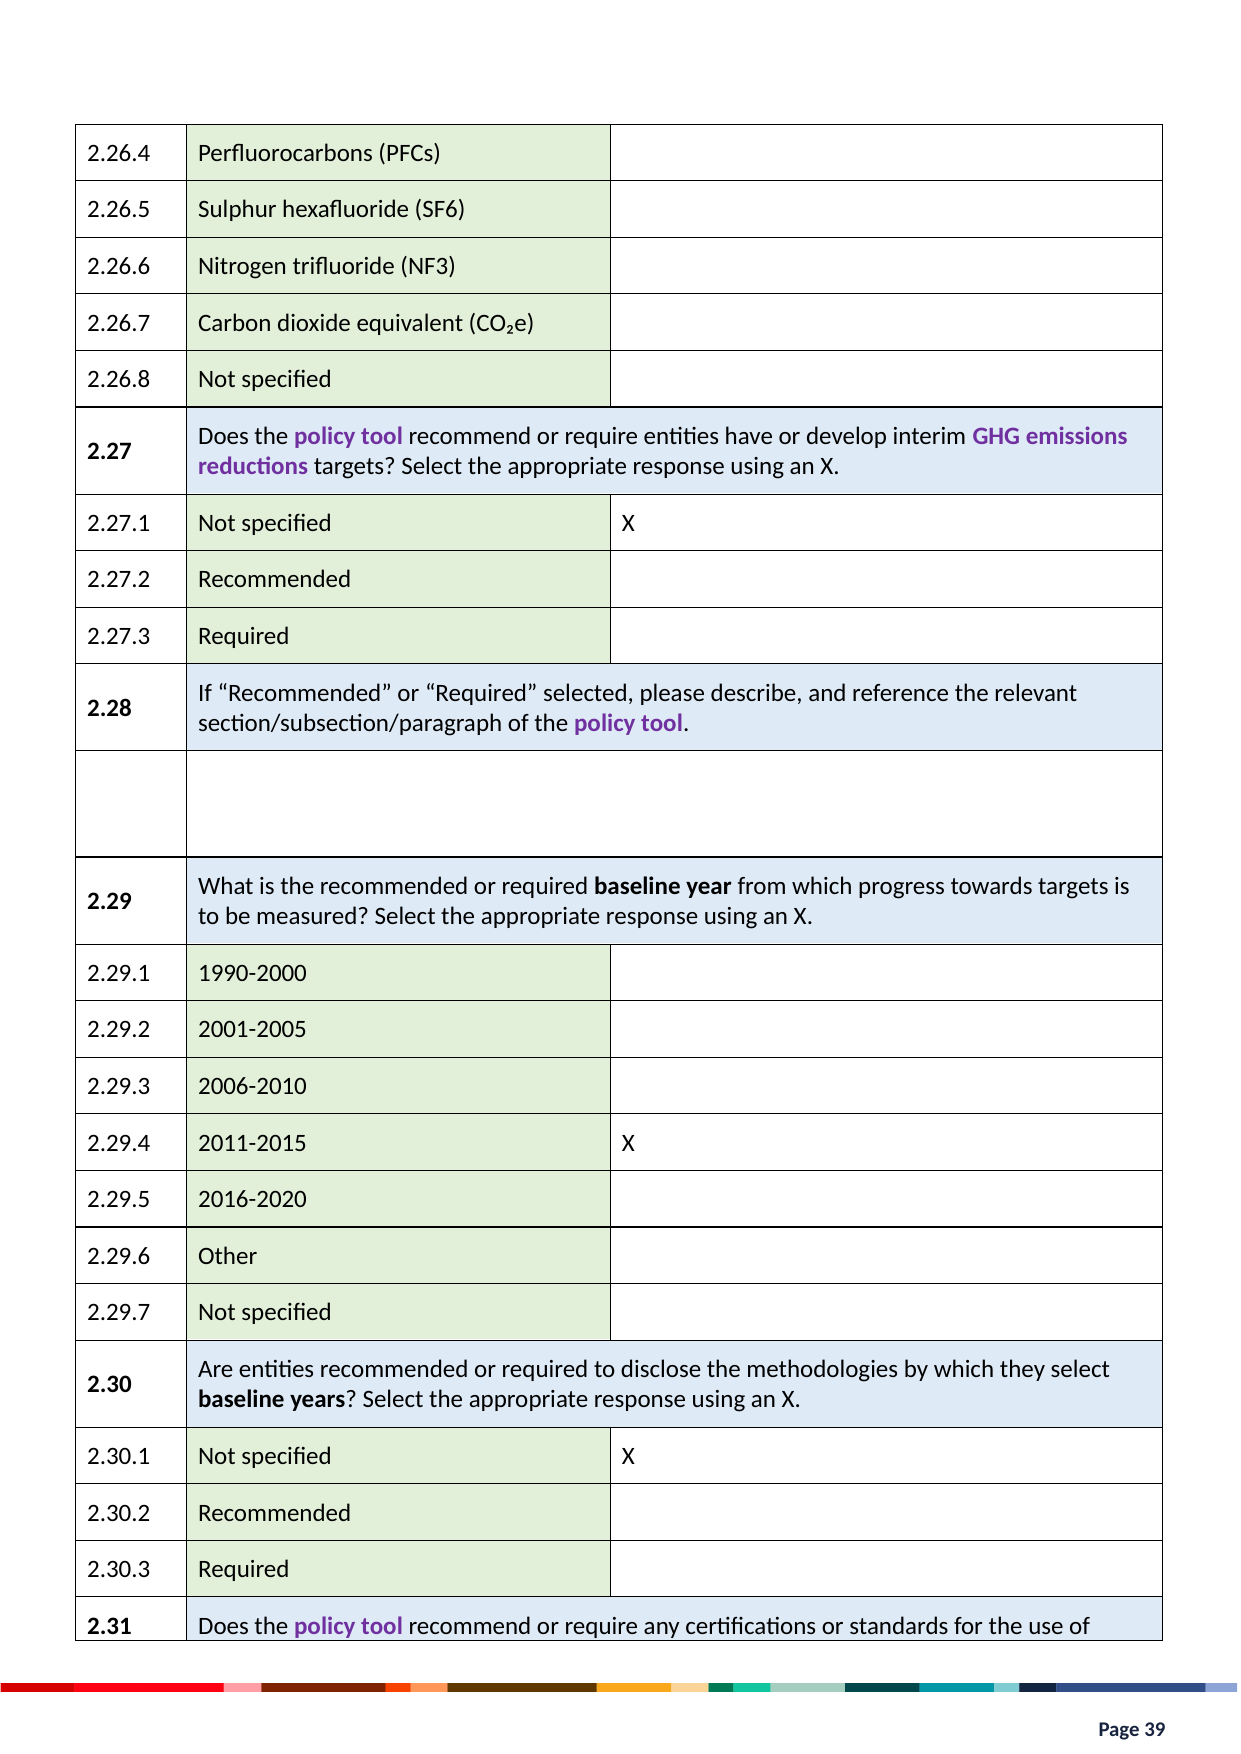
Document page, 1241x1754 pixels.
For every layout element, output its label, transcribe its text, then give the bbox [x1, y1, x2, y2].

table_cell 2.30 [76, 1341, 186, 1427]
table_cell 2.26.4 [76, 125, 186, 180]
table_cell 2.27.3 [76, 608, 186, 663]
table_cell 2.29.2 [76, 1001, 186, 1057]
table_cell Are entities recommended or required to disclose the methodologies by which they select baseline years? Select the appropriate response using an X. [187, 1341, 1162, 1427]
table_cell Recommended [187, 1484, 610, 1540]
table_cell 2.31 [76, 1597, 186, 1640]
table_cell Perfluorocarbons (PFCs) [187, 125, 610, 180]
table_cell Recommended [187, 551, 610, 607]
table_cell [611, 181, 1162, 237]
table_cell [611, 351, 1162, 406]
table_cell X [611, 495, 1162, 550]
table_cell 2.29.6 [76, 1228, 186, 1283]
table_cell Does the policy tool recommend or require entities have or develop interim GHG emissions reductions targets? Select the appropriate response using an X. [187, 408, 1162, 493]
table_cell Required [187, 608, 610, 663]
table_cell If “Recommended” or “Required” selected, please describe, and reference the relevant section/subsection/paragraph of the policy tool. [187, 664, 1162, 750]
table_cell Nitrogen trifluoride (NF3) [187, 238, 610, 293]
table_cell [611, 1541, 1162, 1596]
table_cell Not specified [187, 351, 610, 406]
table_cell 2.29.5 [76, 1171, 186, 1226]
table_cell X [611, 1114, 1162, 1170]
table_cell 2.29.4 [76, 1114, 186, 1170]
table_cell [611, 1171, 1162, 1226]
table_cell 2.26.7 [76, 294, 186, 350]
table_cell [187, 751, 1162, 856]
table_cell 2.30.3 [76, 1541, 186, 1596]
table_cell Other [187, 1228, 610, 1283]
table_cell 2.26.8 [76, 351, 186, 406]
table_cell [187, 1597, 1162, 1640]
table_cell 2.29.1 [76, 945, 186, 1000]
table_cell What is the recommended or required baseline year from which progress towards targets is to be measured? Select the appropriate response using an X. [187, 858, 1162, 943]
table_cell [611, 551, 1162, 607]
picture [0, 1683, 1236, 1692]
table_cell [611, 608, 1162, 663]
table_cell 2.29.3 [76, 1058, 186, 1113]
table_cell Not specified [187, 1284, 610, 1339]
table_cell 2.29.7 [76, 1284, 186, 1339]
table_cell [611, 1228, 1162, 1283]
table_cell 2.26.6 [76, 238, 186, 293]
table_cell 2006-2010 [187, 1058, 610, 1113]
table_cell [611, 1001, 1162, 1057]
table_cell [611, 238, 1162, 293]
table_cell 2.30.1 [76, 1428, 186, 1483]
table_cell [611, 945, 1162, 1000]
table_cell 2.28 [76, 664, 186, 750]
table_cell Carbon dioxide equivalent (CO₂e) [187, 294, 610, 350]
table_cell Not specified [187, 495, 610, 550]
table_cell 2.29 [76, 858, 186, 943]
table_cell Required [187, 1541, 610, 1596]
table_cell 2.27.2 [76, 551, 186, 607]
table_cell 2.27 [76, 408, 186, 493]
table_cell Not specified [187, 1428, 610, 1483]
table_cell 2016-2020 [187, 1171, 610, 1226]
table_cell X [611, 1428, 1162, 1483]
table_cell [611, 294, 1162, 350]
table_cell 1990-2000 [187, 945, 610, 1000]
table_cell 2011-2015 [187, 1114, 610, 1170]
table_cell [76, 751, 186, 856]
table_cell 2.30.2 [76, 1484, 186, 1540]
table_cell [611, 125, 1162, 180]
table_cell 2001-2005 [187, 1001, 610, 1057]
table_cell Sulphur hexafluoride (SF6) [187, 181, 610, 237]
table_cell [611, 1484, 1162, 1540]
table_cell [611, 1058, 1162, 1113]
table_cell 2.26.5 [76, 181, 186, 237]
table_cell 2.27.1 [76, 495, 186, 550]
table_cell [611, 1284, 1162, 1339]
